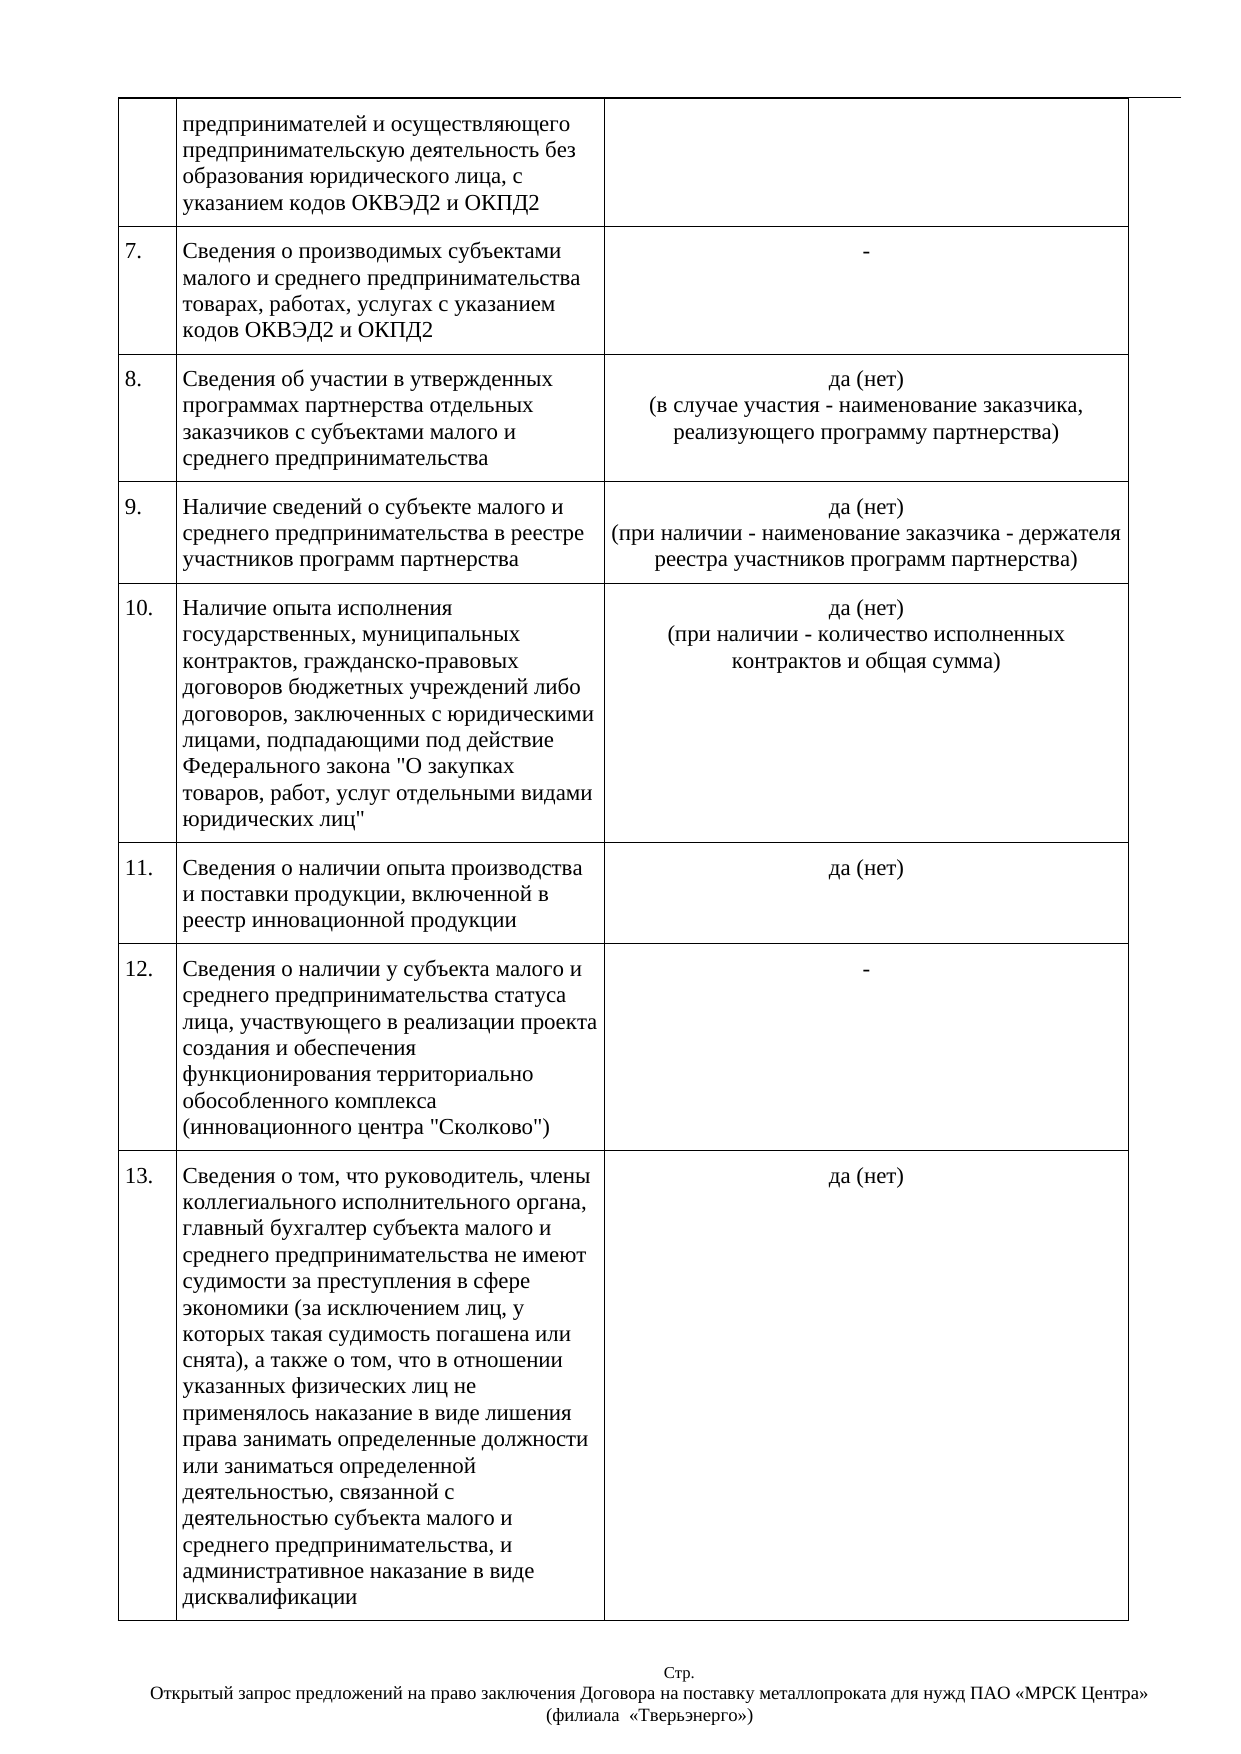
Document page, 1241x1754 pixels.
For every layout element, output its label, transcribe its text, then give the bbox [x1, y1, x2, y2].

table_cell да (нет) (при наличии - количество исполненных контрактов и общая сумма) [605, 584, 1128, 842]
table_cell 6. [119, 99, 176, 226]
table_cell да (нет) [605, 843, 1128, 943]
table_cell Сведения о наличии опыта производства и поставки продукции, включенной в реестр инновационной продукции [177, 843, 604, 943]
table_cell 7. [119, 227, 176, 353]
table_cell Сведения об участии в утвержденных программах партнерства отдельных заказчиков с субъектами малого и среднего предпринимательства [177, 355, 604, 481]
table_cell 9. [119, 482, 176, 582]
table_cell Сведения о наличии у субъекта малого и среднего предпринимательства статуса лица, участвующего в реализации проекта создания и обеспечения функционирования территориально обособленного комплекса (инновационного центра "Сколково") [177, 944, 604, 1150]
table_cell 13. [119, 1151, 176, 1620]
table_cell - [605, 944, 1128, 1150]
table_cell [177, 99, 604, 226]
table_cell Сведения о том, что руководитель, члены коллегиального исполнительного органа, главный бухгалтер субъекта малого и среднего предпринимательства не имеют судимости за преступления в сфере экономики (за исключением лиц, у которых такая судимость погашена или снята), а также о том, что в отношении указанных физических лиц не применялось наказание в виде лишения права занимать определенные должности или заниматься определенной деятельностью, связанной с деятельностью субъекта малого и среднего предпринимательства, и административное наказание в виде дисквалификации [177, 1151, 604, 1620]
table_cell - [605, 227, 1128, 353]
table_cell да (нет) (в случае участия - наименование заказчика, реализующего программу партнерства) [605, 355, 1128, 481]
table_cell да (нет) [605, 1151, 1128, 1620]
table_cell Сведения о производимых субъектами малого и среднего предпринимательства товарах, работах, услугах с указанием кодов ОКВЭД2 и ОКПД2 [177, 227, 604, 353]
table_cell Наличие опыта исполнения государственных, муниципальных контрактов, гражданско-правовых договоров бюджетных учреждений либо договоров, заключенных с юридическими лицами, подпадающими под действие Федерального закона "О закупках товаров, работ, услуг отдельными видами юридических лиц" [177, 584, 604, 842]
table_cell 8. [119, 355, 176, 481]
table_cell 10. [119, 584, 176, 842]
table_cell Наличие сведений о субъекте малого и среднего предпринимательства в реестре участников программ партнерства [177, 482, 604, 582]
table_cell 11. [119, 843, 176, 943]
table_cell да (нет) (при наличии - наименование заказчика - держателя реестра участников программ партнерства) [605, 482, 1128, 582]
table_cell 12. [119, 944, 176, 1150]
table_cell - [605, 99, 1128, 226]
